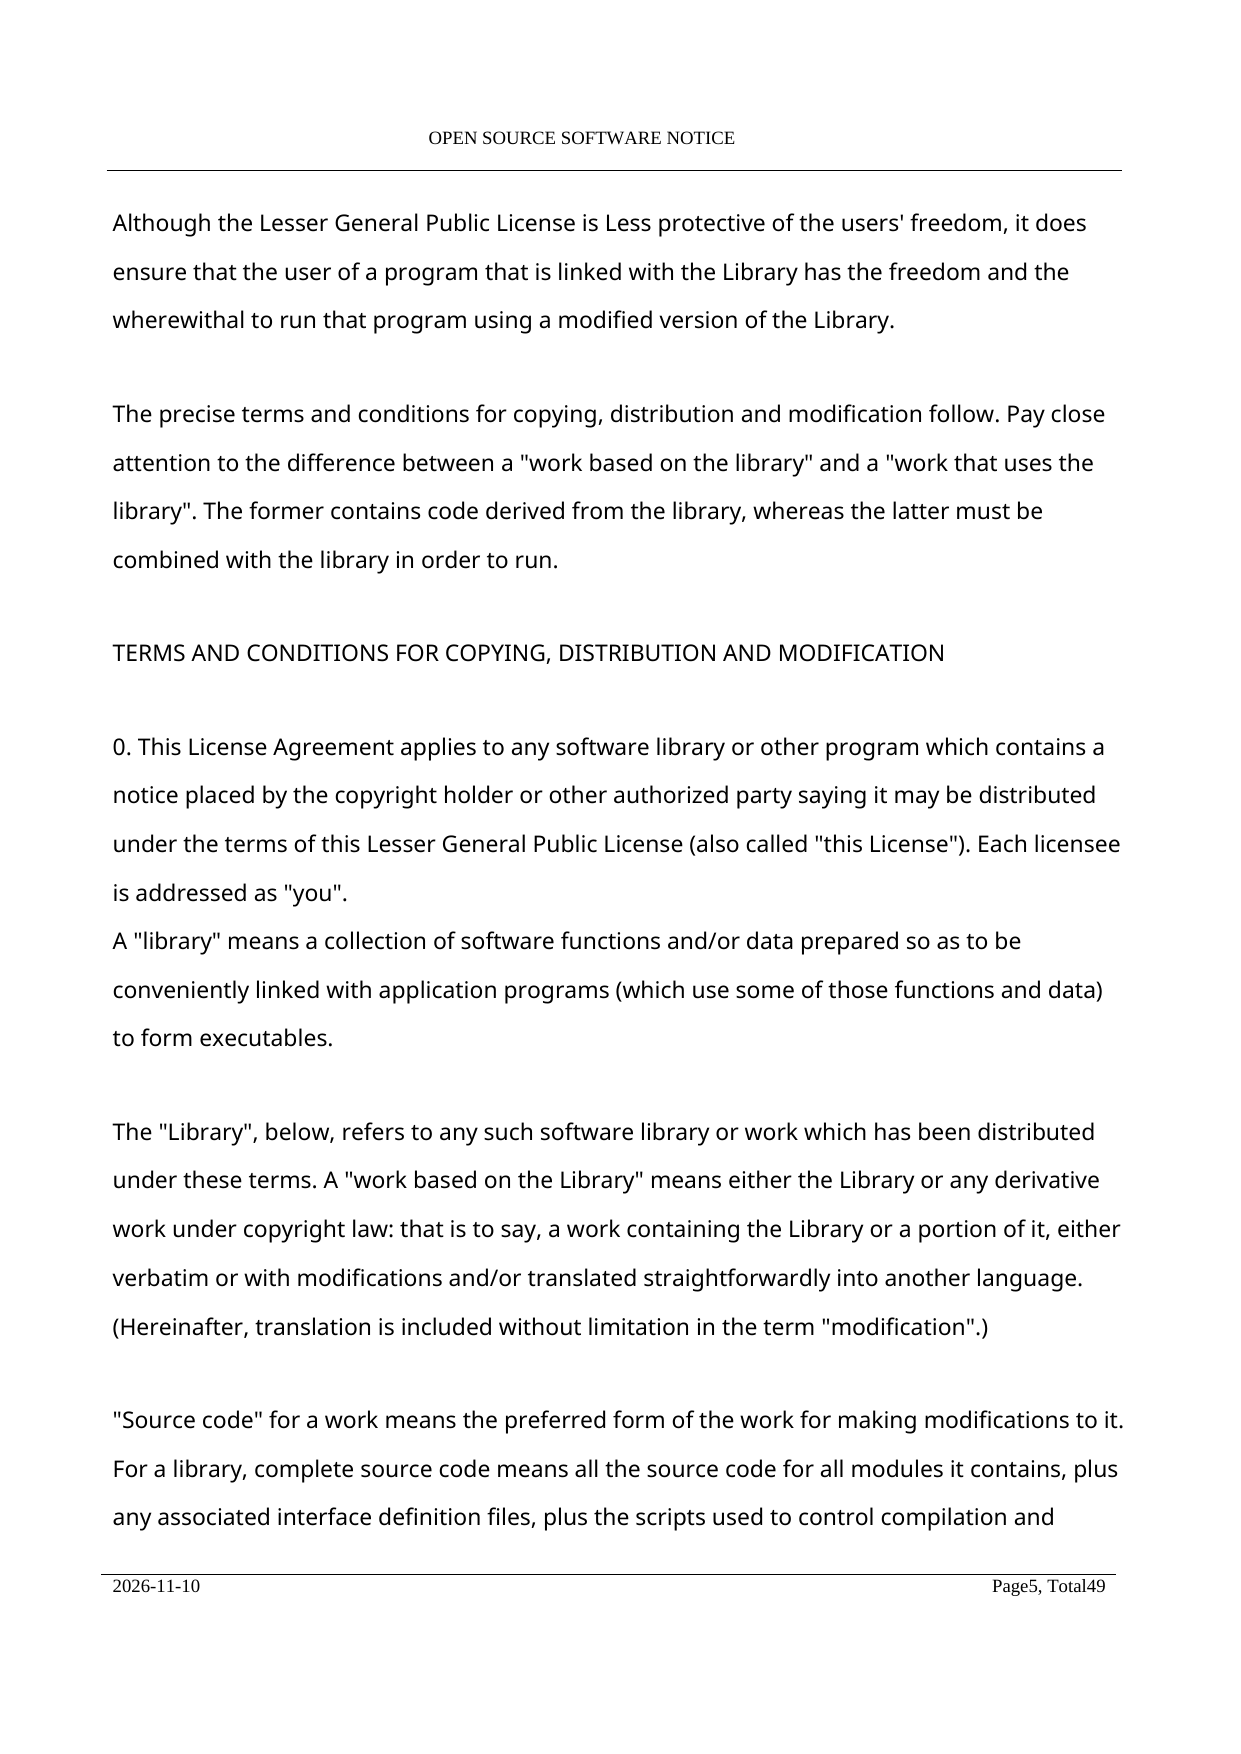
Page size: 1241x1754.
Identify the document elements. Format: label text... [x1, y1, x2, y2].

text 0. This License Agreement applies to any software library or other program which contains a notice placed by the copyright holder or other authorized party saying it may be distributed under the terms of this Lesser General Public License (also called "this License"). Each licensee is addressed as "you". [112, 730, 1128, 908]
text The precise terms and conditions for copying, distribution and modification follow. Pay close attention to the difference between a "work based on the library" and a "work that uses the library". The former contains code derived from the library, whereas the latter must be combined with the library in order to run. [112, 397, 1128, 576]
text Although the Lesser General Public License is Less protective of the users' freedom, it does ensure that the user of a program that is linked with the Library has the freedom and the wherewithal to run that program using a modified version of the Library. [112, 206, 1128, 336]
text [112, 1403, 1128, 1533]
text A "library" means a collection of software functions and/or data prepared so as to be conveniently linked with application programs (which use some of those functions and data) to form executables. [112, 924, 1128, 1054]
text TERMS AND CONDITIONS FOR COPYING, DISTRIBUTION AND MODIFICATION [112, 637, 1128, 669]
text The "Library", below, refers to any such software library or work which has been distributed under these terms. A "work based on the Library" means either the Library or any derivative work under copyright law: that is to say, a work containing the Library or a portion of it, either verbatim or with modifications and/or translated straightforwardly into another language. (Hereinafter, translation is included without limitation in the term "modification".) [112, 1115, 1128, 1342]
